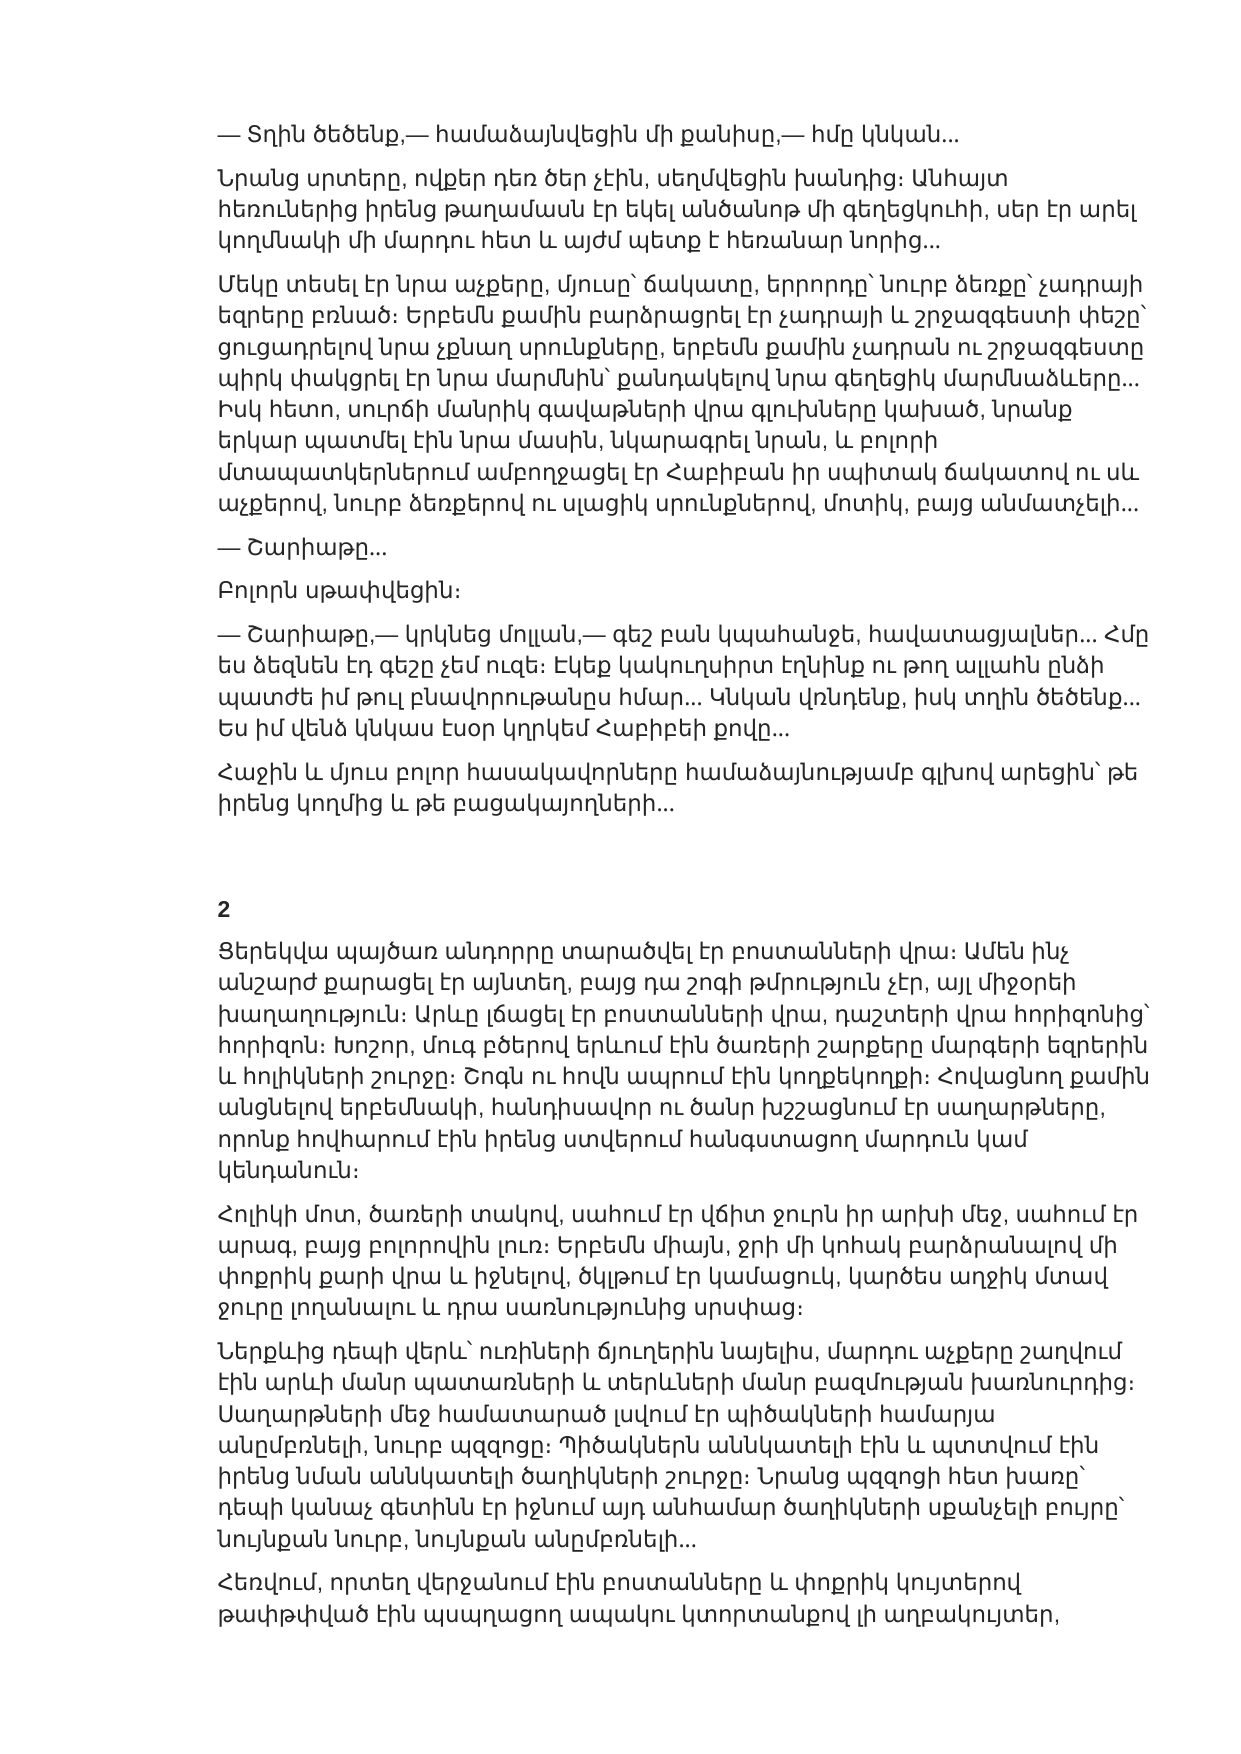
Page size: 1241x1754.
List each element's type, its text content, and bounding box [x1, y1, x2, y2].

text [217, 1566, 1152, 1629]
text Հաջին և մյուս բոլոր հասակավորները համաձայնությամբ գլխով արեցին՝ թե իրենց կողմից և թե բացակայողների... [217, 756, 1152, 818]
text ― Տղին ծեծենք,— համաձայնվեցին մի քանիսը,— հմը կնկան... [217, 118, 1152, 149]
text Ցերեկվա պայծառ անդորրը տարածվել էր բոստանների վրա։ Ամեն ինչ անշարժ քարացել էր այնտեղ, բայց դա շոգի թմրություն չէր, այլ միջօրեի խաղաղություն։ Արևը լճացել էր բոստանների վրա, դաշտերի վրա հորիզոնից՝ հորիզոն։ Խոշոր, մուգ բծերով երևում էին ծառերի շարքերը մարգերի եզրերին և հոլիկների շուրջը։ Շոգն ու հովն ապրում էին կողքեկողքի։ Հովացնող քամին անցնելով երբեմնակի, հանդիսավոր ու ծանր խշշացնում էր սաղարթները, որոնք հովհարում էին իրենց ստվերում հանգստացող մարդուն կամ կենդանուն։ [217, 935, 1152, 1185]
text ― Շարիաթը... [217, 531, 1152, 562]
text Մեկը տեսել էր նրա աչքերը, մյուսը՝ ճակատը, երրորդը՝ նուրբ ձեռքը՝ չադրայի եզրերը բռնած։ Երբեմն քամին բարձրացրել էր չադրայի և շրջազգեստի փեշը՝ ցուցադրելով նրա չքնաղ սրունքները, երբեմն քամին չադրան ու շրջազգեստը պիրկ փակցրել էր նրա մարմնին՝ քանդակելով նրա գեղեցիկ մարմնաձևերը... Իսկ հետո, սուրճի մանրիկ գավաթների վրա գլուխները կախած, նրանք երկար պատմել էին նրա մասին, նկարագրել նրան, և բոլորի մտապատկերներում ամբողջացել էր Հաբիբան իր սպիտակ ճակատով ու սև աչքերով, նուրբ ձեռքերով ու սլացիկ սրունքներով, մոտիկ, բայց անմատչելի... [217, 268, 1152, 518]
text Հոլիկի մոտ, ծառերի տակով, սահում էր վճիտ ջուրն իր արխի մեջ, սահում էր արագ, բայց բոլորովին լուռ։ Երբեմն միայն, ջրի մի կոհակ բարձրանալով մի փոքրիկ քարի վրա և իջնելով, ծկլթում էր կամացուկ, կարծես աղջիկ մտավ ջուրը լողանալու և դրա սառնությունից սրսփաց։ [217, 1197, 1152, 1322]
text Ներքևից դեպի վերև՝ ուռիների ճյուղերին նայելիս, մարդու աչքերը շաղվում էին արևի մանր պատառների և տերևների մանր բազմության խառնուրդից։ Սաղարթների մեջ համատարած լսվում էր պիծակների համարյա անըմբռնելի, նուրբ պզզոցը։ Պիծակներն աննկատելի էին և պտտվում էին իրենց նման աննկատելի ծաղիկների շուրջը։ Նրանց պզզոցի հետ խառը՝ դեպի կանաչ գետինն էր իջնում այդ անհամար ծաղիկների սքանչելի բույրը՝ նույնքան նուրբ, նույնքան անըմբռնելի... [217, 1335, 1152, 1554]
text 2 [217, 870, 1152, 922]
text Նրանց սրտերը, ովքեր դեռ ծեր չէին, սեղմվեցին խանդից։ Անհայտ հեռուներից իրենց թաղամասն էր եկել անծանոթ մի գեղեցկուհի, սեր էր արել կողմնակի մի մարդու հետ և այժմ պետք է հեռանար նորից... [217, 162, 1152, 256]
text Բոլորն սթափվեցին։ [217, 574, 1152, 606]
text ― Շարիաթը,— կրկնեց մոլլան,— գեշ բան կպահանջե, հավատացյալներ... Հմը ես ձեզնեն էդ գեշը չեմ ուզե։ Էկեք կակուղսիրտ էղնինք ու թող ալլահն ընձի պատժե իմ թուլ բնավորութանըս հմար... Կնկան վռնդենք, իսկ տղին ծեծենք... Ես իմ վենձ կնկաս էսօր կղրկեմ Հաբիբեի քովը... [217, 618, 1152, 743]
